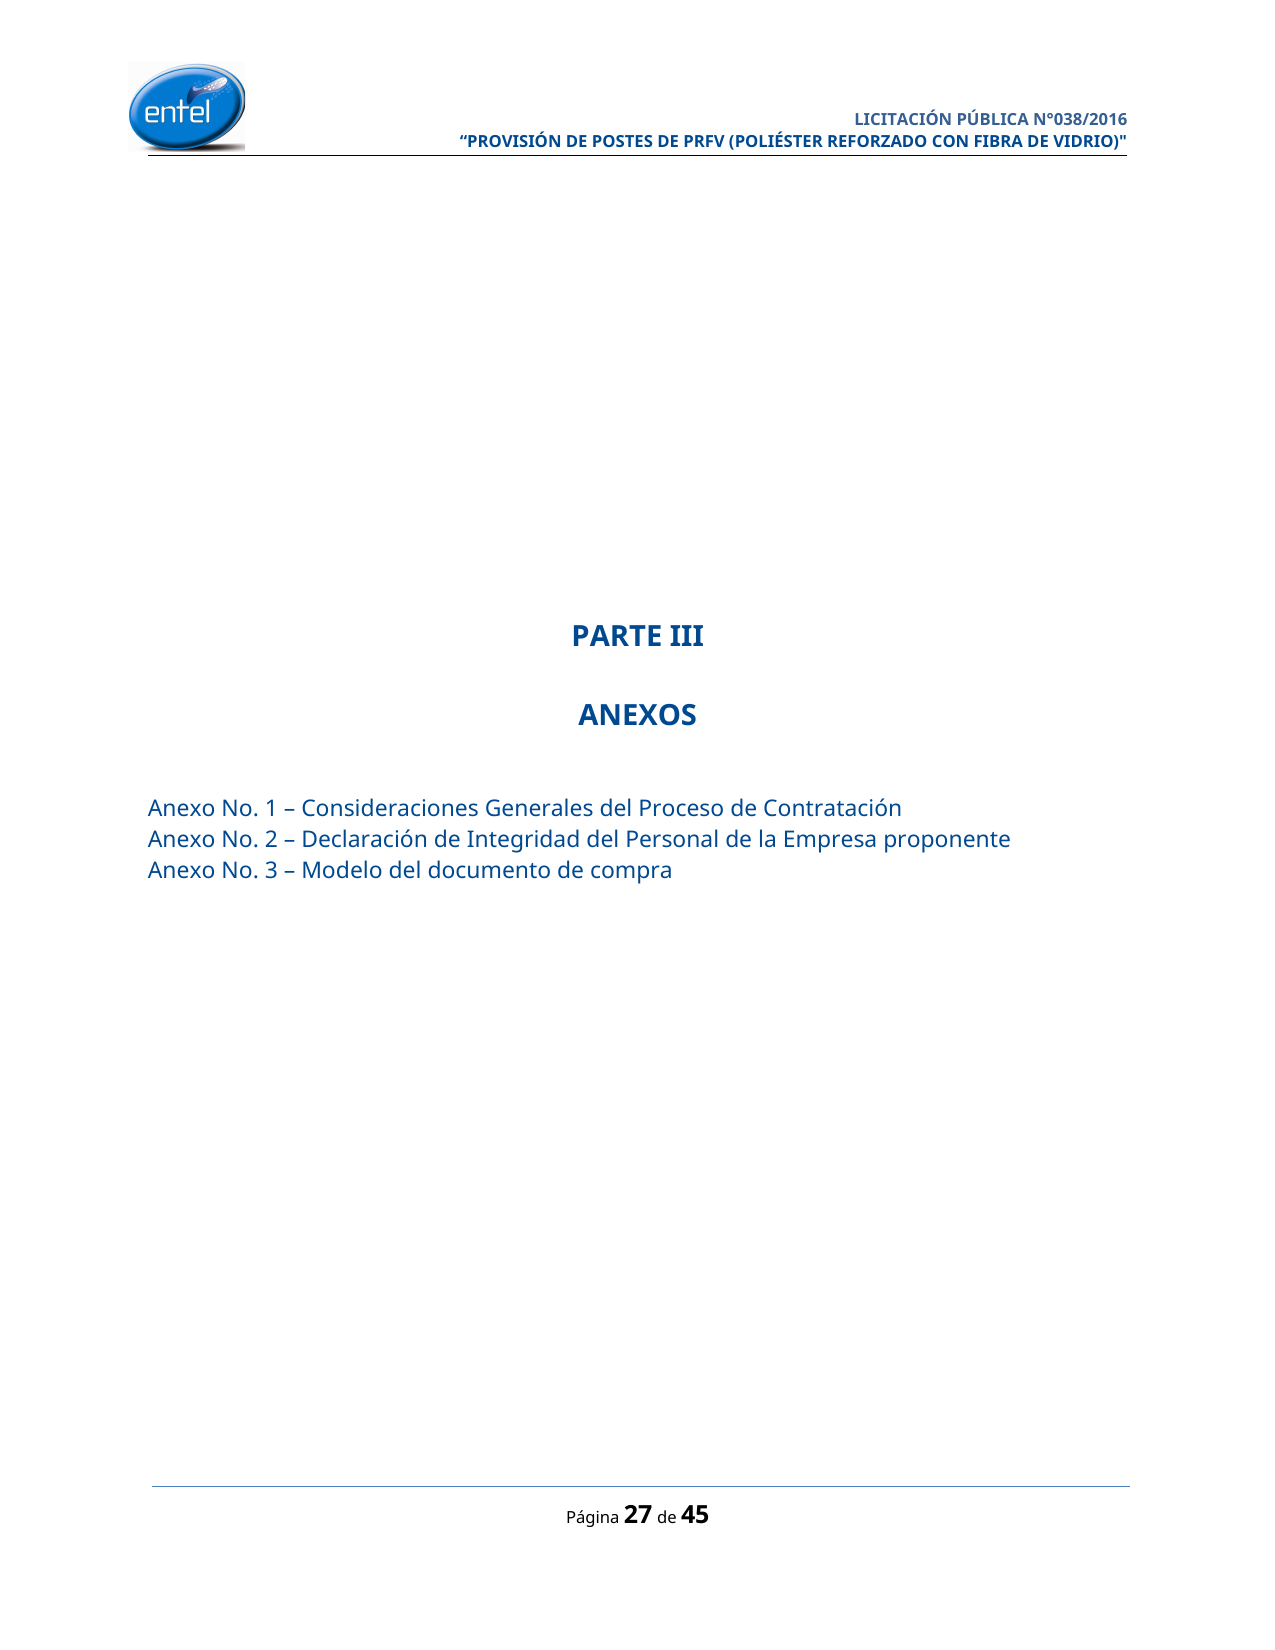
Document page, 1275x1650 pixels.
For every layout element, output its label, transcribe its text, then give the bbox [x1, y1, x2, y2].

picture [128, 62, 246, 152]
text Anexo No. 1 – Consideraciones Generales del Proceso de Contratación [148, 792, 1127, 823]
subtitle PARTE III [148, 615, 1127, 655]
text Anexo No. 3 – Modelo del documento de compra [148, 854, 1127, 885]
text Anexo No. 2 – Declaración de Integridad del Personal de la Empresa proponente [148, 823, 1127, 854]
text ANEXOS [148, 694, 1127, 734]
